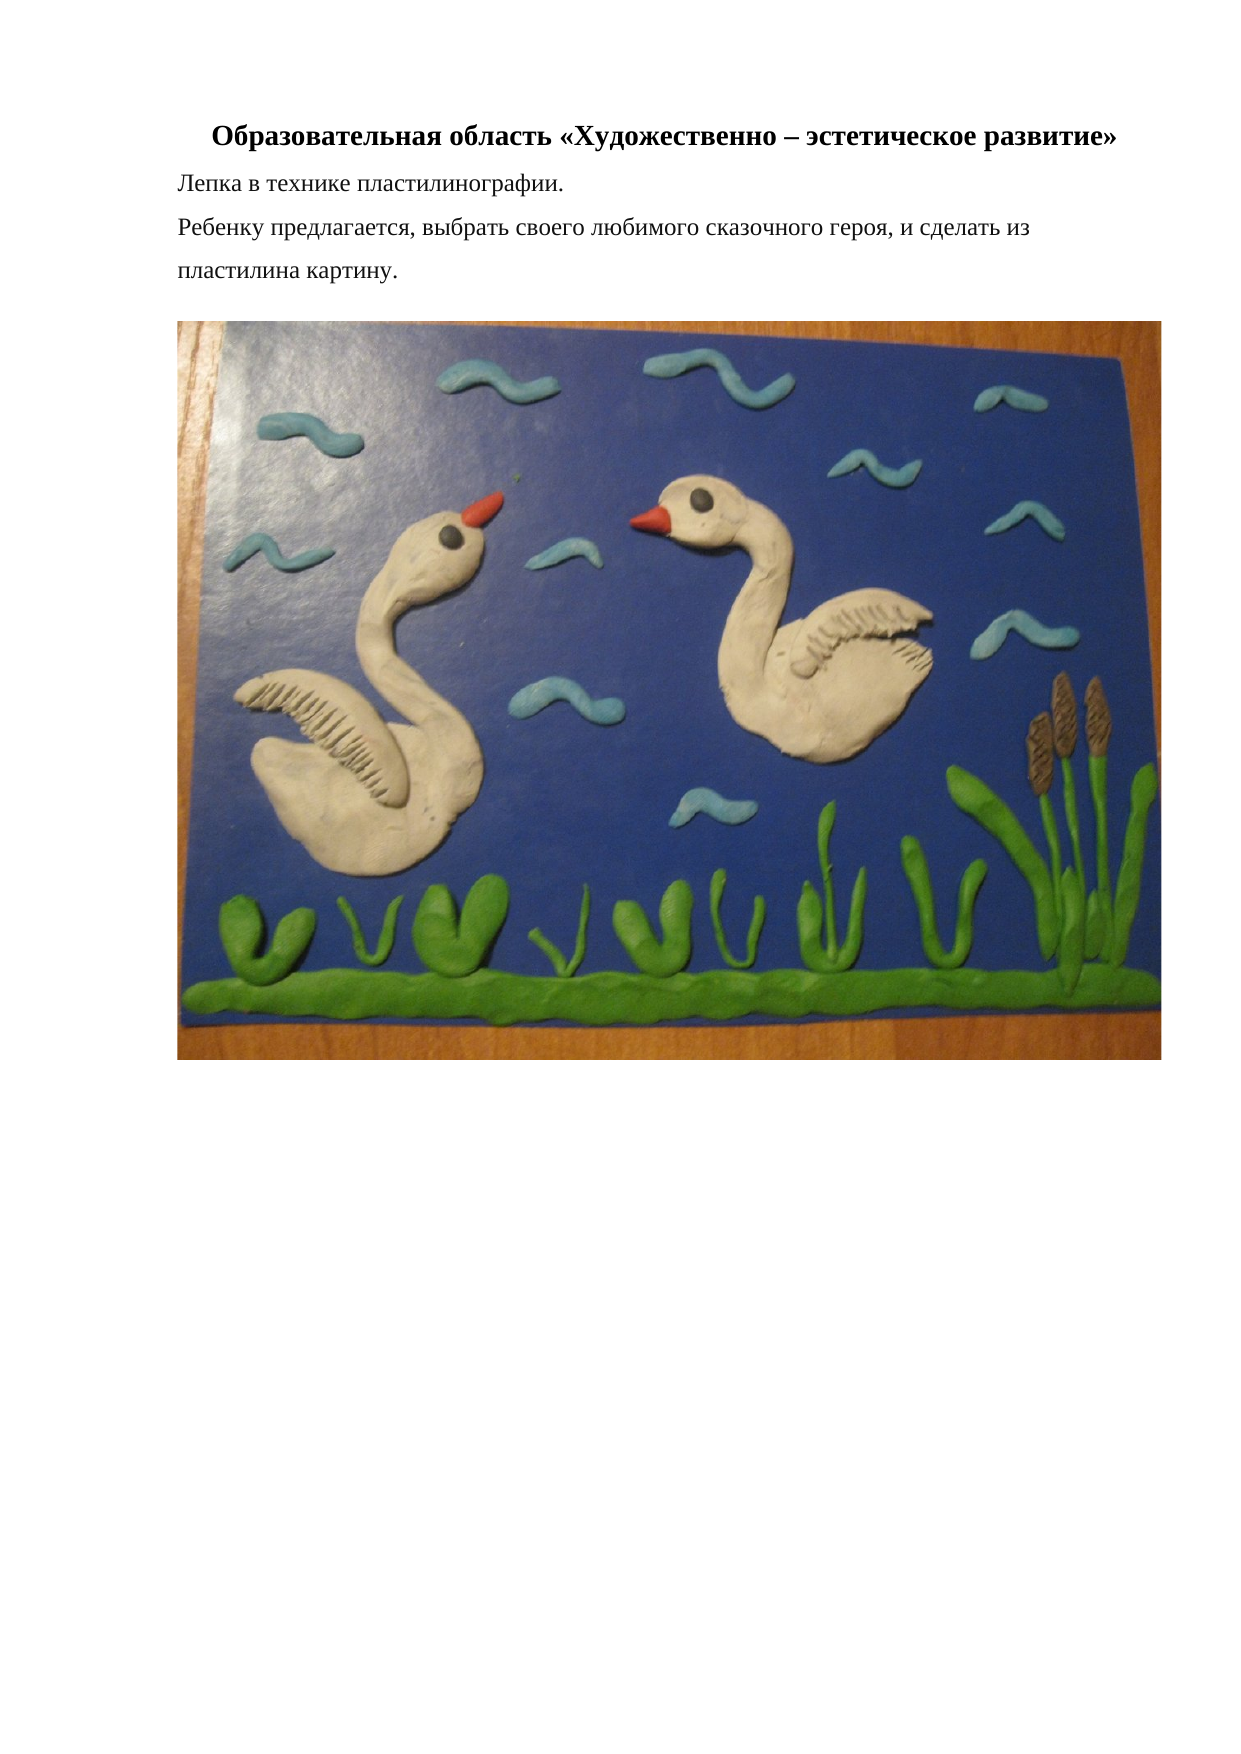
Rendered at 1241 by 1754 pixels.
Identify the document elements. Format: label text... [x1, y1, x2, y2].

text Образовательная область «Художественно – эстетическое развитие» [177, 118, 1152, 152]
text Лепка в технике пластилинографии. [177, 168, 1152, 197]
picture [177, 321, 1162, 1060]
text Ребенку предлагается, выбрать своего любимого сказочного героя, и сделать из пластилина картину. [177, 212, 1152, 283]
